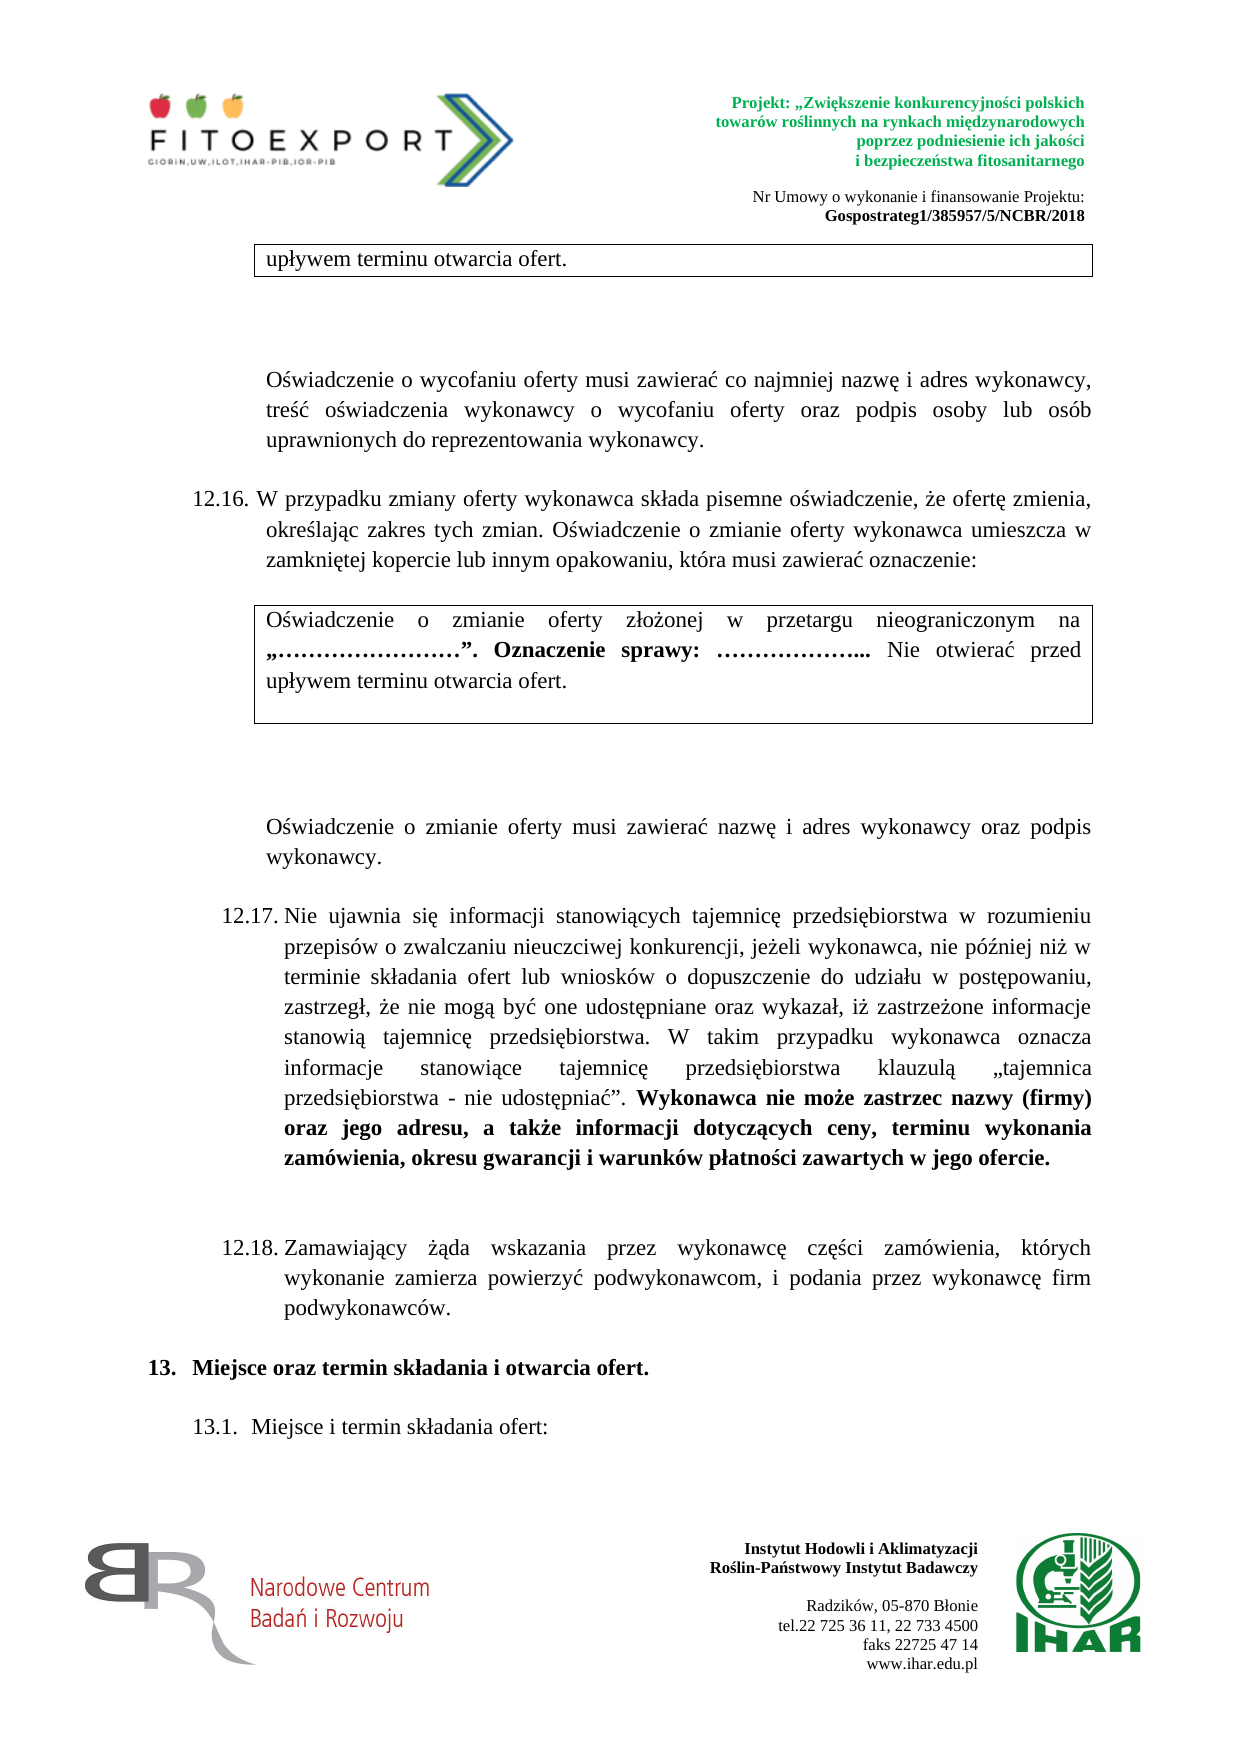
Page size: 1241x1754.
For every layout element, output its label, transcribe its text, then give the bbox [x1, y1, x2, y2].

picture [85, 1543, 430, 1665]
text Oświadczenie o wycofaniu oferty musi zawierać co najmniej nazwę i adres wykonawcy, treść oświadczenia wykonawcy o wycofaniu oferty oraz podpis osoby lub osób uprawnionych do reprezentowania wykonawcy. [266, 366, 1093, 452]
list Zamawiający żąda wskazania przez wykonawcę części zamówienia, których wykonanie zamierza powierzyć podwykonawcom, i podania przez wykonawcę firm podwykonawców. [221, 1234, 1093, 1321]
list Miejsce oraz termin składania i otwarcia ofert. [148, 1353, 1093, 1380]
table_header Oświadczenie o zmianie oferty złożonej w przetargu nieograniczonym na „……………………”. Oznaczenie sprawy: ………………... Nie otwierać przed upływem terminu otwarcia ofert. [255, 606, 1092, 723]
text Oświadczenie o zmianie oferty musi zawierać nazwę i adres wykonawcy oraz podpis wykonawcy. [266, 813, 1093, 869]
list Nie ujawnia się informacji stanowiących tajemnicę przedsiębiorstwa w rozumieniu przepisów o zwalczaniu nieuczciwej konkurencji, jeżeli wykonawca, nie później niż w terminie składania ofert lub wniosków o dopuszczenie do udziału w postępowaniu, zastrzegł, że nie mogą być one udostępniane oraz wykazał, iż zastrzeżone informacje stanowią tajemnicę przedsiębiorstwa. W takim przypadku wykonawca oznacza informacje stanowiące tajemnicę przedsiębiorstwa klauzulą „tajemnica przedsiębiorstwa - nie udostępniać”. Wykonawca nie może zastrzec nazwy (firmy) oraz jego adresu, a także informacji dotyczących ceny, terminu wykonania zamówienia, okresu gwarancji i warunków płatności zawartych w jego ofercie. [221, 902, 1093, 1171]
picture [1016, 1533, 1141, 1652]
picture [147, 92, 514, 187]
list Miejsce i termin składania ofert: [192, 1413, 1093, 1439]
text 12.16. W przypadku zmiany oferty wykonawca składa pisemne oświadczenie, że ofertę zmienia, określając zakres tych zmian. Oświadczenie o zmianie oferty wykonawca umieszcza w zamkniętej kopercie lub innym opakowaniu, która musi zawierać oznaczenie: [192, 485, 1093, 572]
